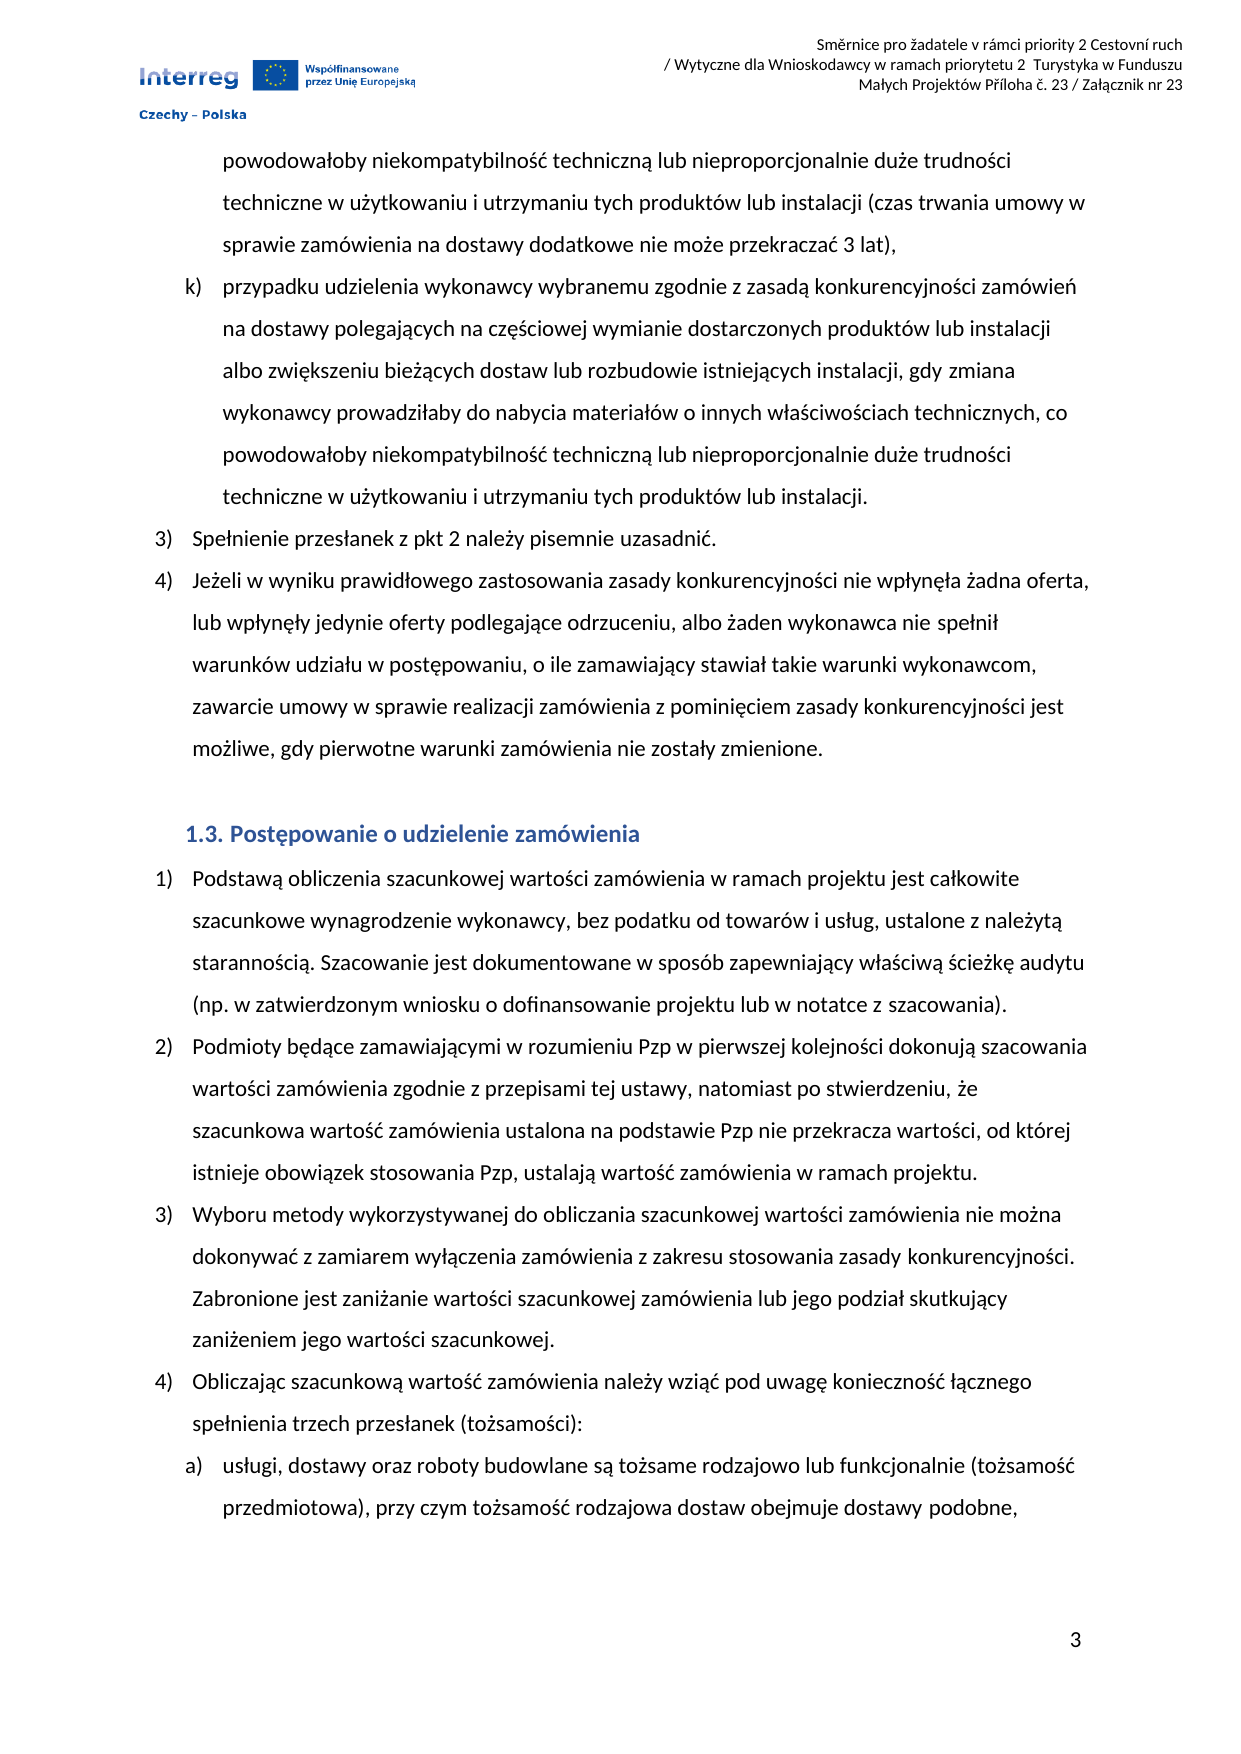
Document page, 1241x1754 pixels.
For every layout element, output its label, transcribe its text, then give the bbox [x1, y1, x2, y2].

text warunków udziału w postępowaniu, o ile zamawiający stawiał takie warunki wykonawcom, zawarcie umowy w sprawie realizacji zamówienia z pominięciem zasady konkurencyjności jest możliwe, gdy pierwotne warunki zamówienia nie zostały zmienione. [192, 650, 1067, 762]
text wykonawcy prowadziłaby do nabycia materiałów o innych właściwościach technicznych, co powodowałoby niekompatybilność techniczną lub nieproporcjonalnie duże trudności [222, 398, 1071, 468]
text techniczne w użytkowaniu i utrzymaniu tych produktów lub instalacji. [222, 482, 1105, 510]
list Obliczając szacunkową wartość zamówienia należy wziąć pod uwagę konieczność łącznego spełnienia trzech przesłanek (tożsamości): [154, 1367, 1034, 1437]
text Zabronione jest zaniżanie wartości szacunkowej zamówienia lub jego podział skutkujący zaniżeniem jego wartości szacunkowej. [192, 1284, 1010, 1353]
list Podmioty będące zamawiającymi w rozumieniu Pzp w pierwszej kolejności dokonują szacowania wartości zamówienia zgodnie z przepisami tej ustawy, natomiast po stwierdzeniu, że [154, 1032, 1089, 1102]
list Jeżeli w wyniku prawidłowego zastosowania zasady konkurencyjności nie wpłynęła żadna oferta, lub wpłynęły jedynie oferty podlegające odrzuceniu, albo żaden wykonawca nie spełnił [154, 566, 1091, 636]
picture [139, 58, 415, 122]
list Spełnienie przesłanek z pkt 2 należy pisemnie uzasadnić. [154, 524, 1105, 552]
list usługi, dostawy oraz roboty budowlane są tożsame rodzajowo lub funkcjonalnie (tożsamość przedmiotowa), przy czym tożsamość rodzajowa dostaw obejmuje dostawy podobne, [185, 1451, 1077, 1521]
list Wyboru metody wykorzystywanej do obliczania szacunkowej wartości zamówienia nie można dokonywać z zamiarem wyłączenia zamówienia z zakresu stosowania zasady konkurencyjności. [154, 1200, 1076, 1270]
subtitle Postępowanie o udzielenie zamówienia [185, 818, 1105, 849]
text szacunkowa wartość zamówienia ustalona na podstawie Pzp nie przekracza wartości, od której istnieje obowiązek stosowania Pzp, ustalają wartość zamówienia w ramach projektu. [192, 1116, 1074, 1186]
list Podstawą obliczenia szacunkowej wartości zamówienia w ramach projektu jest całkowite szacunkowe wynagrodzenie wykonawcy, bez podatku od towarów i usług, ustalone z należytą starannością. Szacowanie jest dokumentowane w sposób zapewniający właściwą ścieżkę audytu (np. w zatwierdzonym wniosku o dofinansowanie projektu lub w notatce z szacowania). [154, 864, 1086, 1018]
list przypadku udzielenia wykonawcy wybranemu zgodnie z zasadą konkurencyjności zamówień na dostawy polegających na częściowej wymianie dostarczonych produktów lub instalacji albo zwiększeniu bieżących dostaw lub rozbudowie istniejących instalacji, gdy zmiana [185, 272, 1078, 384]
text techniczne w użytkowaniu i utrzymaniu tych produktów lub instalacji (czas trwania umowy w sprawie zamówienia na dostawy dodatkowe nie może przekraczać 3 lat), [222, 188, 1088, 258]
text powodowałoby niekompatybilność techniczną lub nieproporcjonalnie duże trudności [222, 146, 1105, 174]
